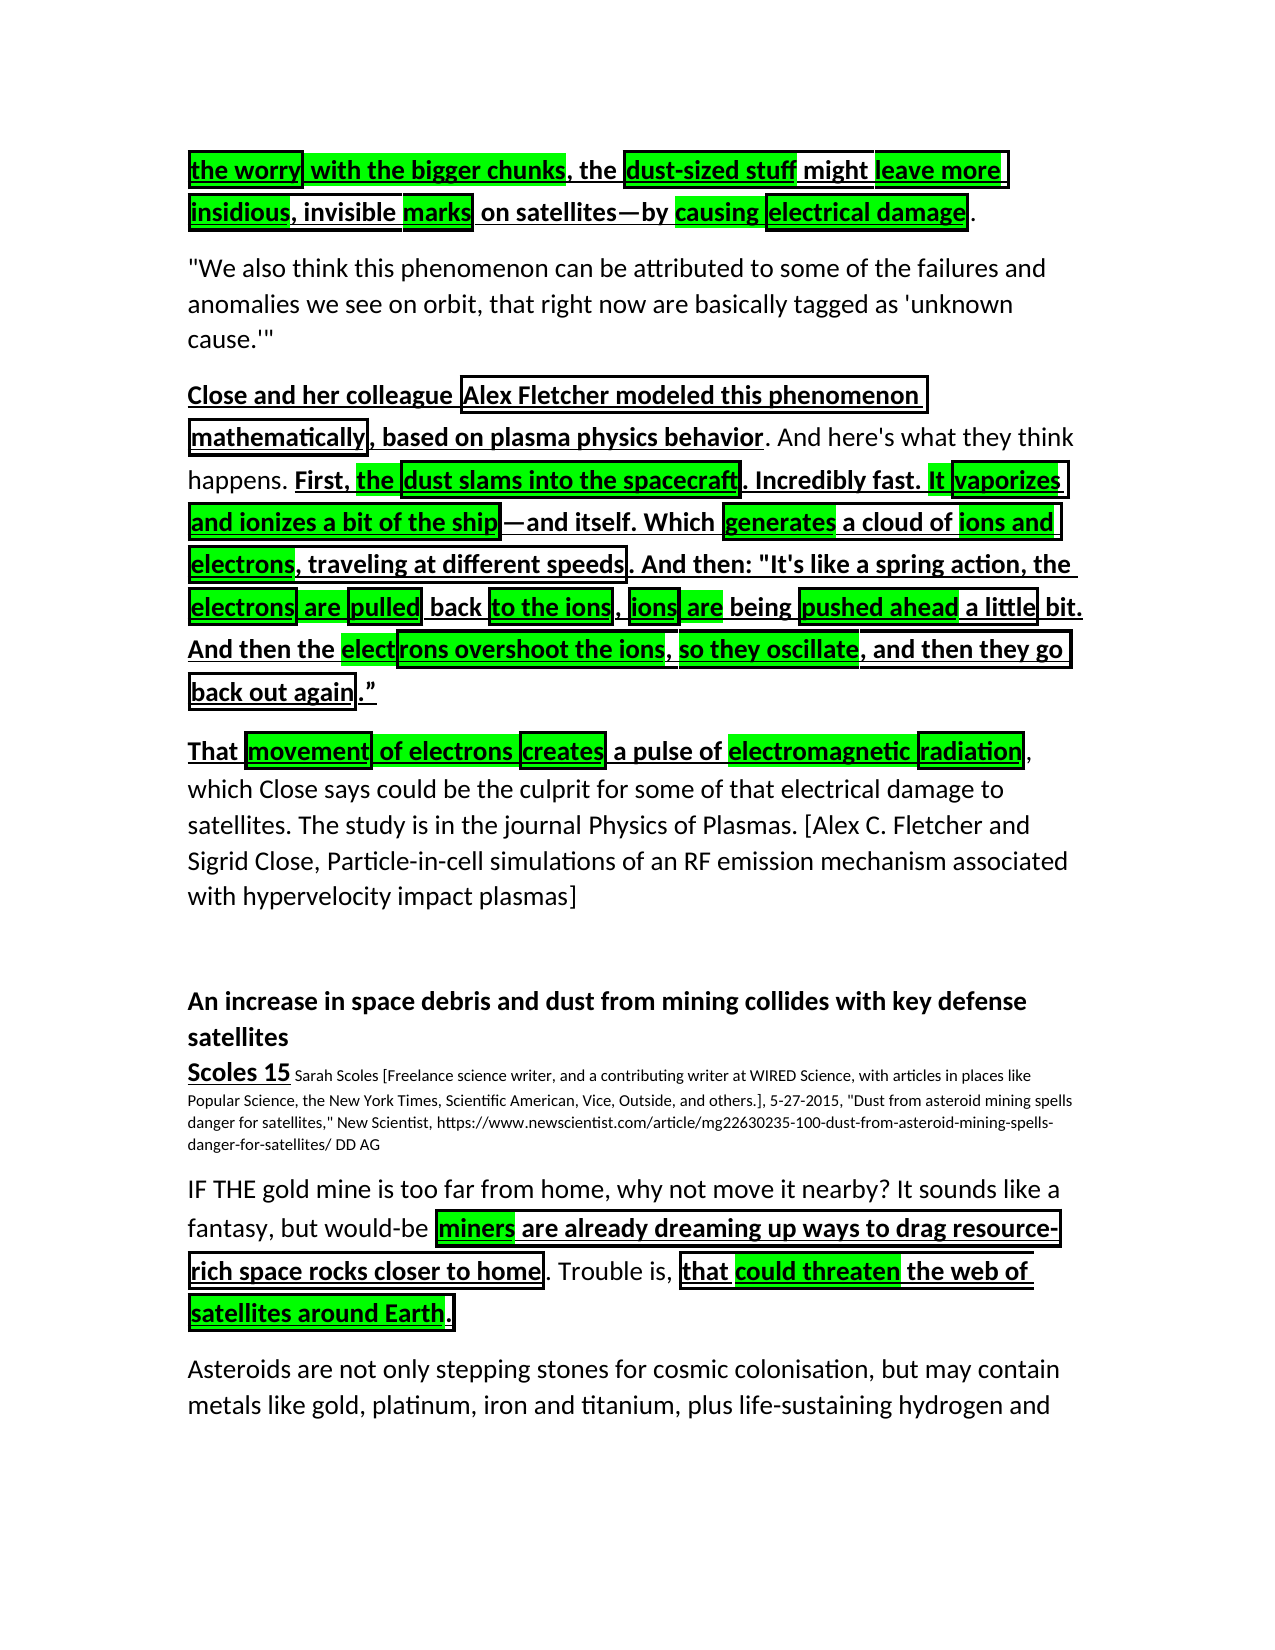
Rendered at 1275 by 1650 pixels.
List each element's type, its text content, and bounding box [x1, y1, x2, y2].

text That movement of electrons creates a pulse of electromagnetic radiation, which Close says could be the culprit for some of that electrical damage to satellites. The study is in the journal Physics of Plasmas. [Alex C. Fletcher and Sigrid Close, Particle-in-cell simulations of an RF emission mechanism associated with hypervelocity impact plasmas] [187, 731, 1087, 913]
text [187, 150, 1087, 232]
text IF THE gold mine is too far from home, why not move it nearby? It sounds like a fantasy, but would-be miners are already dreaming up ways to drag resource-rich space rocks closer to home. Trouble is, that could threaten the web of satellites around Earth. [187, 1172, 1087, 1332]
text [187, 1352, 1087, 1421]
text Scoles 15 Sarah Scoles [Freelance science writer, and a contributing writer at WIRED Science, with articles in places like Popular Science, the New York Times, Scientific American, Vice, Outside, and others.], 5-27-2015, "Dust from asteroid mining spells danger for satellites," New Scientist, https://www.newscientist.com/article/mg22630235-100-dust-from-asteroid-mining-spells-danger-for-satellites/ DD AG [187, 1055, 1087, 1154]
text "We also think this phenomenon can be attributed to some of the failures and anomalies we see on orbit, that right now are basically tagged as 'unknown cause.'" [187, 251, 1087, 356]
subtitle An increase in space debris and dust from mining collides with key defense satellites [187, 984, 1087, 1053]
text Close and her colleague Alex Fletcher modeled this phenomenon mathematically, based on plasma physics behavior. And here's what they think happens. First, the dust slams into the spacecraft. Incredibly fast. It vaporizes and ionizes a bit of the ship—and itself. Which generates a cloud of ions and electrons, traveling at different speeds. And then: "It's like a spring action, the electrons are pulled back to the ions, ions are being pushed ahead a little bit. And then the electrons overshoot the ions, so they oscillate, and then they go back out again.” [187, 375, 1087, 711]
